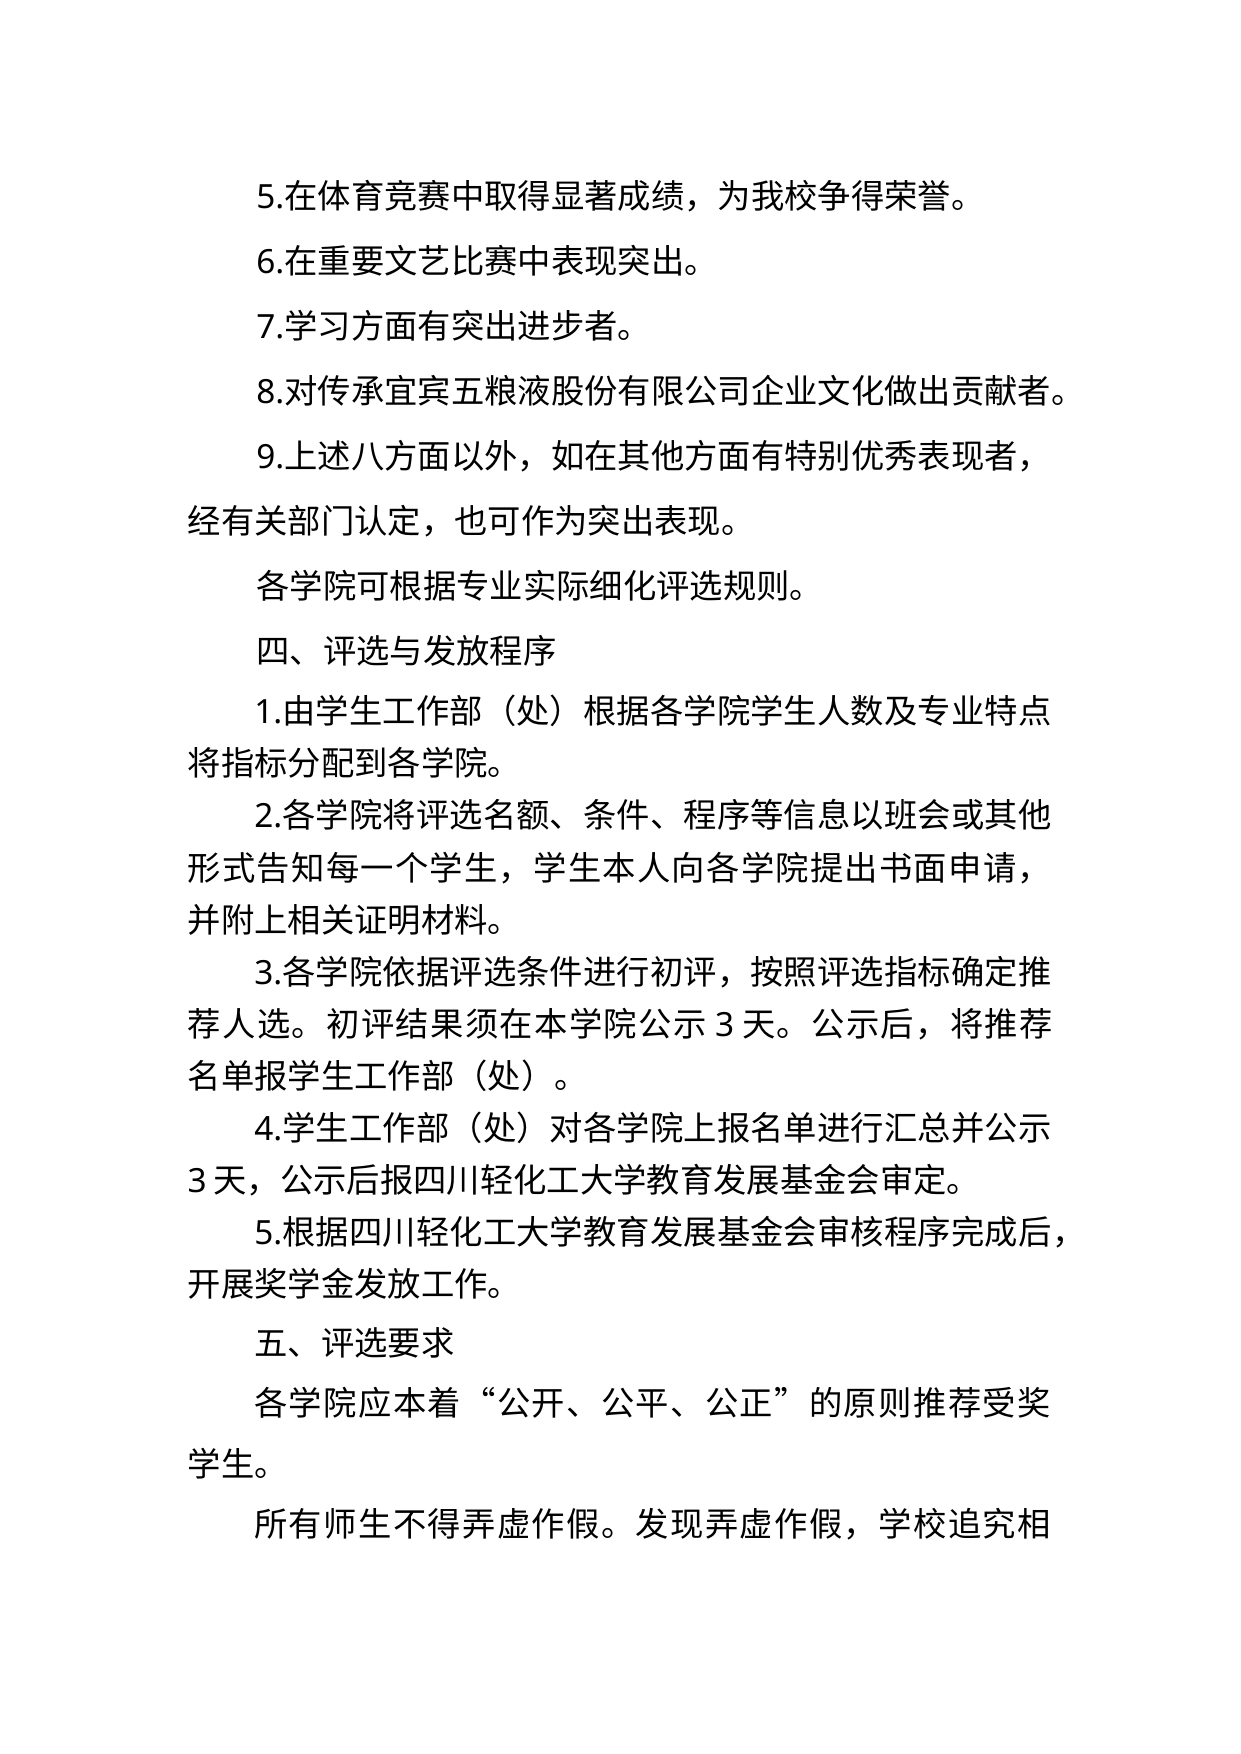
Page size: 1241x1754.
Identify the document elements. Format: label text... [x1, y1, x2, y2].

text 五、评选要求 [187, 1307, 1053, 1367]
text 4.学生工作部（处）对各学院上报名单进行汇总并公示3天，公示后报四川轻化工大学教育发展基金会审定。 [187, 1099, 1053, 1203]
text 2.各学院将评选名额、条件、程序等信息以班会或其他形式告知每一个学生，学生本人向各学院提出书面申请，并附上相关证明材料。 [187, 786, 1053, 942]
text 6.在重要文艺比赛中表现突出。 [187, 227, 1053, 292]
text 各学院可根据专业实际细化评选规则。 [187, 552, 1053, 617]
text 7.学习方面有突出进步者。 [187, 292, 1053, 357]
text 5.根据四川轻化工大学教育发展基金会审核程序完成后，开展奖学金发放工作。 [187, 1203, 1053, 1307]
text 8.对传承宜宾五粮液股份有限公司企业文化做出贡献者。 [187, 357, 1053, 422]
text 四、评选与发放程序 [187, 617, 1053, 682]
text 各学院应本着“公开、公平、公正”的原则推荐受奖学生。 [187, 1367, 1053, 1488]
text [187, 1488, 1053, 1549]
text 3.各学院依据评选条件进行初评，按照评选指标确定推荐人选。初评结果须在本学院公示3天。公示后，将推荐名单报学生工作部（处）。 [187, 942, 1053, 1099]
text 1.由学生工作部（处）根据各学院学生人数及专业特点将指标分配到各学院。 [187, 682, 1053, 786]
text 5.在体育竞赛中取得显著成绩，为我校争得荣誉。 [187, 162, 1053, 227]
text 9.上述八方面以外，如在其他方面有特别优秀表现者，经有关部门认定，也可作为突出表现。 [187, 422, 1053, 552]
